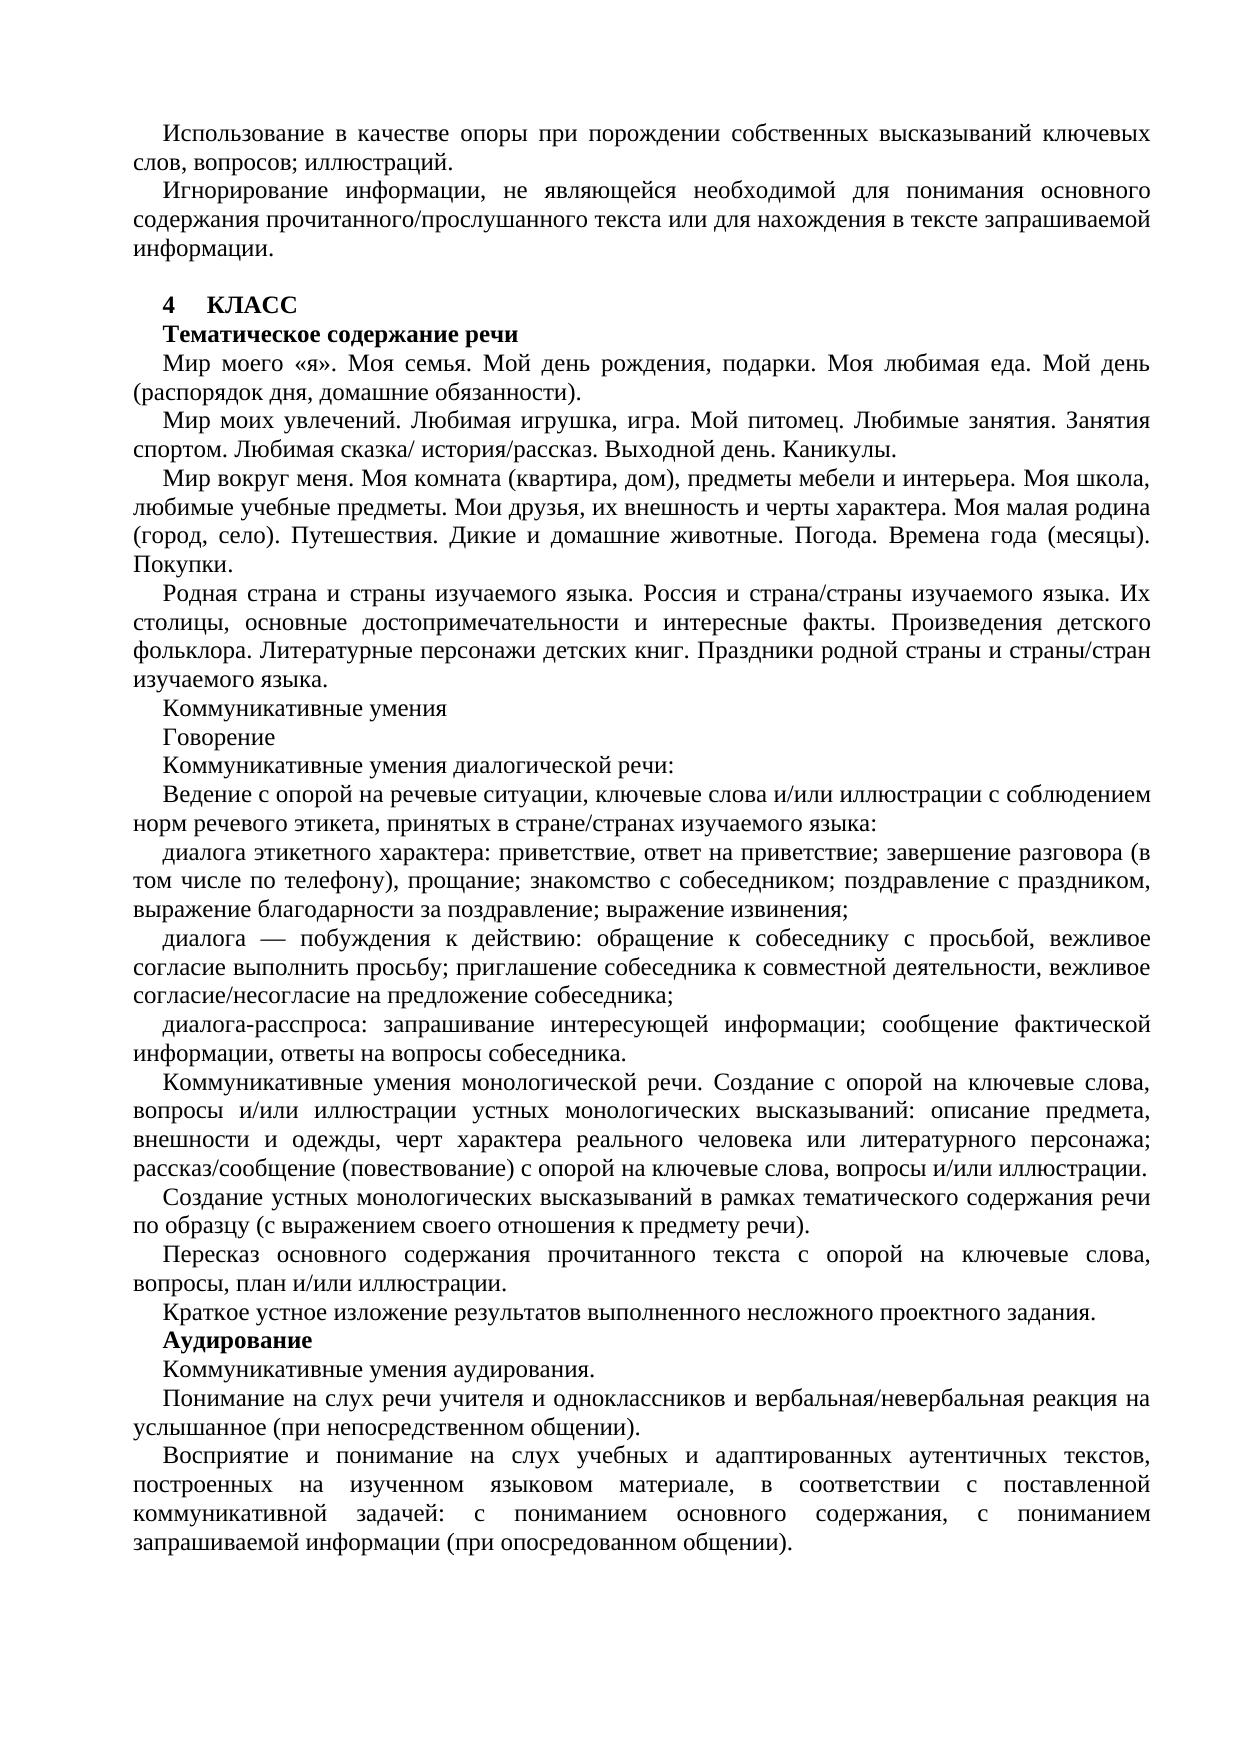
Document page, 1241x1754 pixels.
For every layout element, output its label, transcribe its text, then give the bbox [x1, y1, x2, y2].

text Использование в качестве опоры при порождении собственных высказываний ключевых слов, вопросов; иллюстраций. [133, 118, 1152, 176]
text 4 КЛАСС [133, 291, 1152, 319]
text Коммуникативные умения диалогической речи: [133, 751, 1152, 779]
text Коммуникативные умения монологической речи. Создание с опорой на ключевые слова, вопросы и/или иллюстрации устных монологических высказываний: описание предмета, внешности и одежды, черт характера реального человека или литературного персонажа; рассказ/сообщение (повествование) с опорой на ключевые слова, вопросы и/или иллюстрации. [133, 1067, 1152, 1182]
text Мир моего «я». Моя семья. Мой день рождения, подарки. Моя любимая еда. Мой день (распорядок дня, домашние обязанности). [133, 348, 1152, 406]
text Краткое устное изложение результатов выполненного несложного проектного задания. [133, 1297, 1152, 1326]
text Аудирование [133, 1326, 1152, 1354]
text Восприятие и понимание на слух учебных и адаптированных аутентичных текстов, построенных на изученном языковом материале, в соответствии с поставленной коммуникативной задачей: с пониманием основного содержания, с пониманием запрашиваемой информации (при опосредованном общении). [133, 1441, 1152, 1556]
text Родная страна и страны изучаемого языка. Россия и страна/страны изучаемого языка. Их столицы, основные достопримечательности и интересные факты. Произведения детского фольклора. Литературные персонажи детских книг. Праздники родной страны и страны/стран изучаемого языка. [133, 578, 1152, 693]
text Тематическое содержание речи [133, 319, 1152, 348]
text диалога — побуждения к действию: обращение к собеседнику с просьбой, вежливое согласие выполнить просьбу; приглашение собеседника к совместной деятельности, вежливое согласие/несогласие на предложение собеседника; [133, 923, 1152, 1009]
text диалога этикетного характера: приветствие, ответ на приветствие; завершение разговора (в том числе по телефону), прощание; знакомство с собеседником; поздравление с праздником, выражение благодарности за поздравление; выражение извинения; [133, 837, 1152, 923]
text Говорение [133, 722, 1152, 751]
text Мир вокруг меня. Моя комната (квартира, дом), предметы мебели и интерьера. Моя школа, любимые учебные предметы. Мои друзья, их внешность и черты характера. Моя малая родина (город, село). Путешествия. Дикие и домашние животные. Погода. Времена года (месяцы). Покупки. [133, 463, 1152, 578]
text Коммуникативные умения [133, 693, 1152, 722]
text Создание устных монологических высказываний в рамках тематического содержания речи по образцу (с выражением своего отношения к предмету речи). [133, 1182, 1152, 1239]
text Коммуникативные умения аудирования. [133, 1354, 1152, 1383]
text Ведение с опорой на речевые ситуации, ключевые слова и/или иллюстрации с соблюдением норм речевого этикета, принятых в стране/странах изучаемого языка: [133, 779, 1152, 837]
text Понимание на слух речи учителя и одноклассников и вербальная/невербальная реакция на услышанное (при непосредственном общении). [133, 1383, 1152, 1441]
text Пересказ основного содержания прочитанного текста с опорой на ключевые слова, вопросы, план и/или иллюстрации. [133, 1239, 1152, 1297]
text Игнорирование информации, не являющейся необходимой для понимания основного содержания прочитанного/прослушанного текста или для нахождения в тексте запрашиваемой информации. [133, 176, 1152, 262]
text Мир моих увлечений. Любимая игрушка, игра. Мой питомец. Любимые занятия. Занятия спортом. Любимая сказка/ история/рассказ. Выходной день. Каникулы. [133, 406, 1152, 463]
text диалога-расспроса: запрашивание интересующей информации; сообщение фактической информации, ответы на вопросы собеседника. [133, 1009, 1152, 1067]
